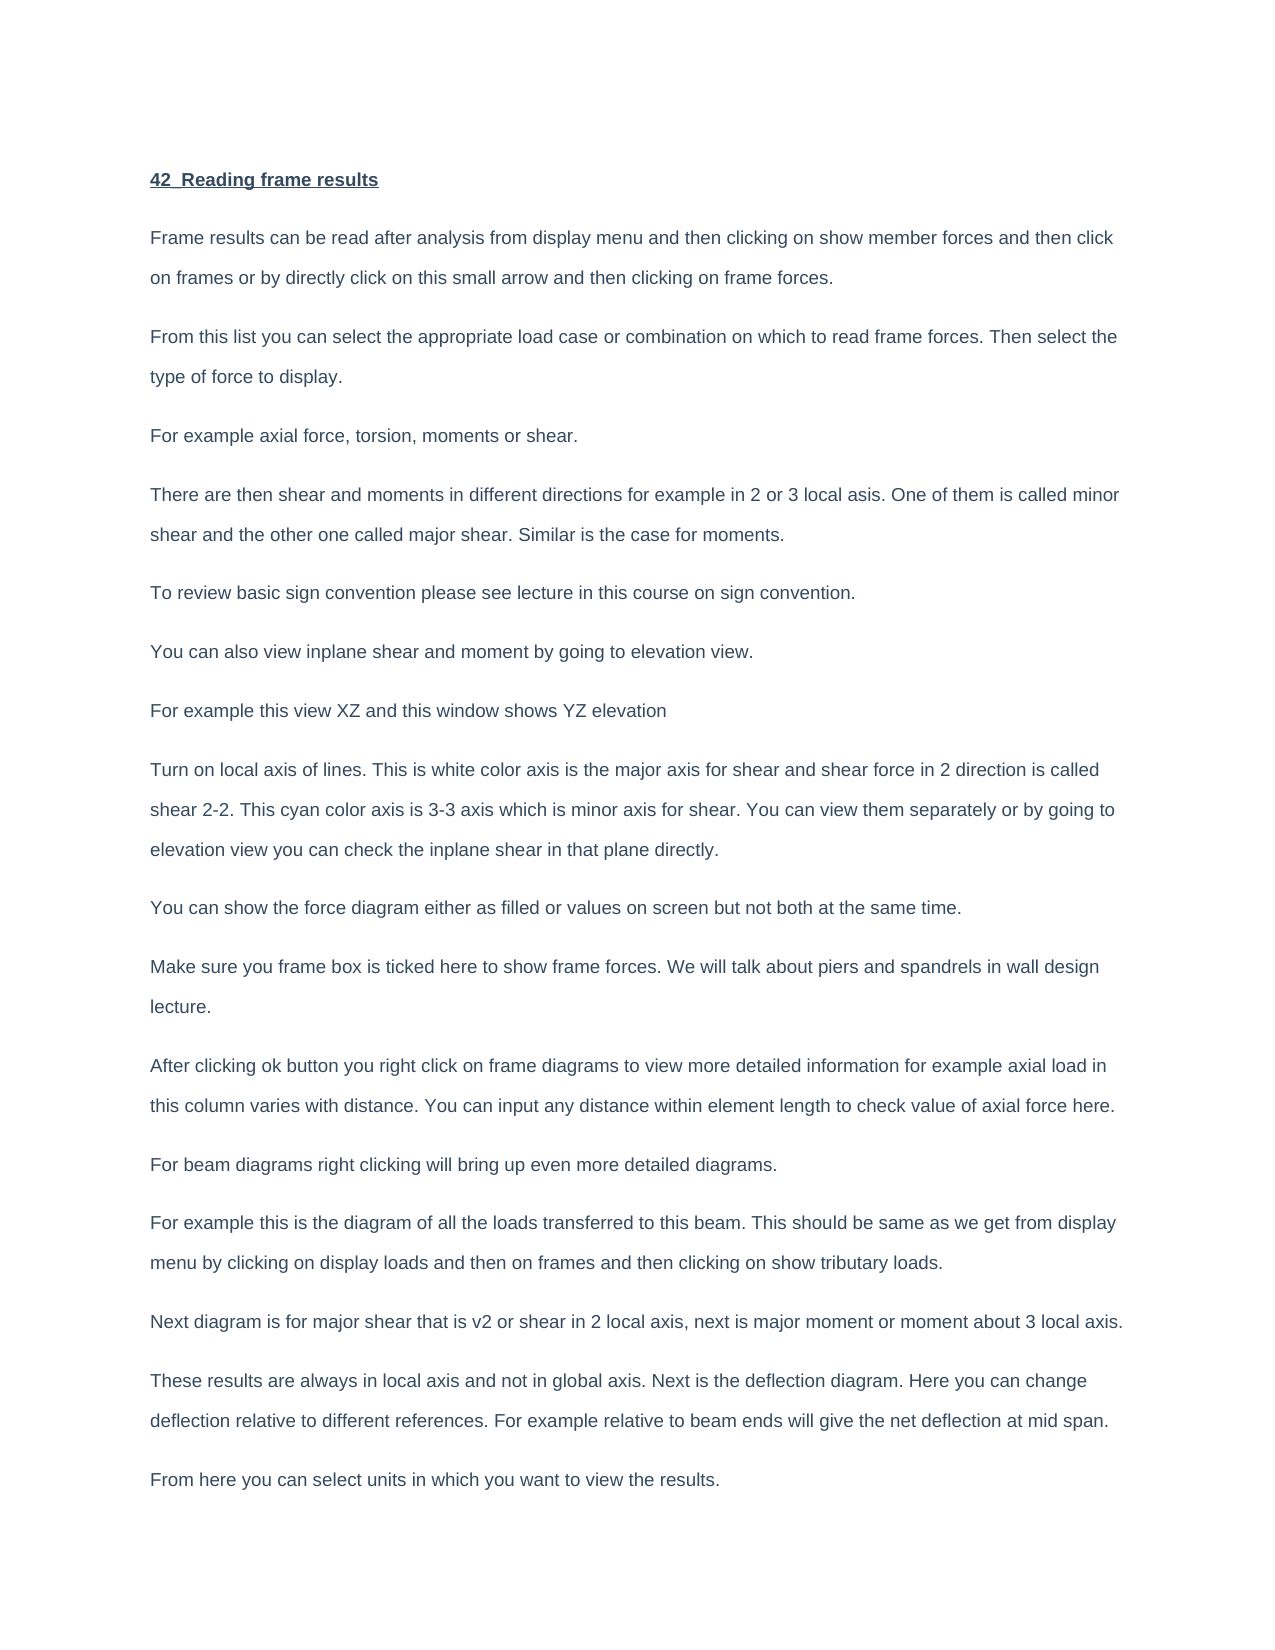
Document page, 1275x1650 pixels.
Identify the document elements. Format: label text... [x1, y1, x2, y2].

text 42_Reading frame results [150, 150, 1125, 190]
text From this list you can select the appropriate load case or combination on which to read frame forces. Then select the type of force to display. [150, 307, 1125, 387]
text These results are always in local axis and not in global axis. Next is the deflection diagram. Here you can change deflection relative to different references. For example relative to beam ends will give the net deflection at mid span. [150, 1351, 1125, 1431]
text For example this is the diagram of all the loads transferred to this beam. This should be same as we get from display menu by clicking on display loads and then on frames and then clicking on show tributary loads. [150, 1194, 1125, 1274]
text There are then shear and moments in different directions for example in 2 or 3 local asis. One of them is called minor shear and the other one called major shear. Similar is the case for moments. [150, 465, 1125, 545]
text Turn on local axis of lines. This is white color axis is the major axis for shear and shear force in 2 direction is called shear 2-2. This cyan color axis is 3-3 axis which is minor axis for shear. You can view them separately or by going to elevation view you can check the inplane shear in that plane directly. [150, 740, 1125, 860]
text Frame results can be read after analysis from display menu and then clicking on show member forces and then click on frames or by directly click on this small arrow and then clicking on frame forces. [150, 209, 1125, 289]
text For example axial force, torsion, moments or shear. [150, 406, 1125, 446]
text After clicking ok button you right click on frame diagrams to view more detailed information for example axial load in this column varies with distance. You can input any distance within element length to check value of axial force here. [150, 1036, 1125, 1116]
text For beam diagrams right clicking will bring up even more detailed diagrams. [150, 1135, 1125, 1175]
text To review basic sign convention please see lecture in this course on sign convention. [150, 564, 1125, 604]
text You can show the force diagram either as filled or values on screen but not both at the same time. [150, 879, 1125, 919]
text Make sure you frame box is ticked here to show frame forces. We will talk about piers and spandrels in wall design lecture. [150, 937, 1125, 1017]
text Next diagram is for major shear that is v2 or shear in 2 local axis, next is major moment or moment about 3 local axis. [150, 1292, 1125, 1332]
text From here you can select units in which you want to view the results. [150, 1450, 1125, 1490]
text You can also view inplane shear and moment by going to elevation view. [150, 622, 1125, 662]
text For example this view XZ and this window shows YZ elevation [150, 681, 1125, 721]
